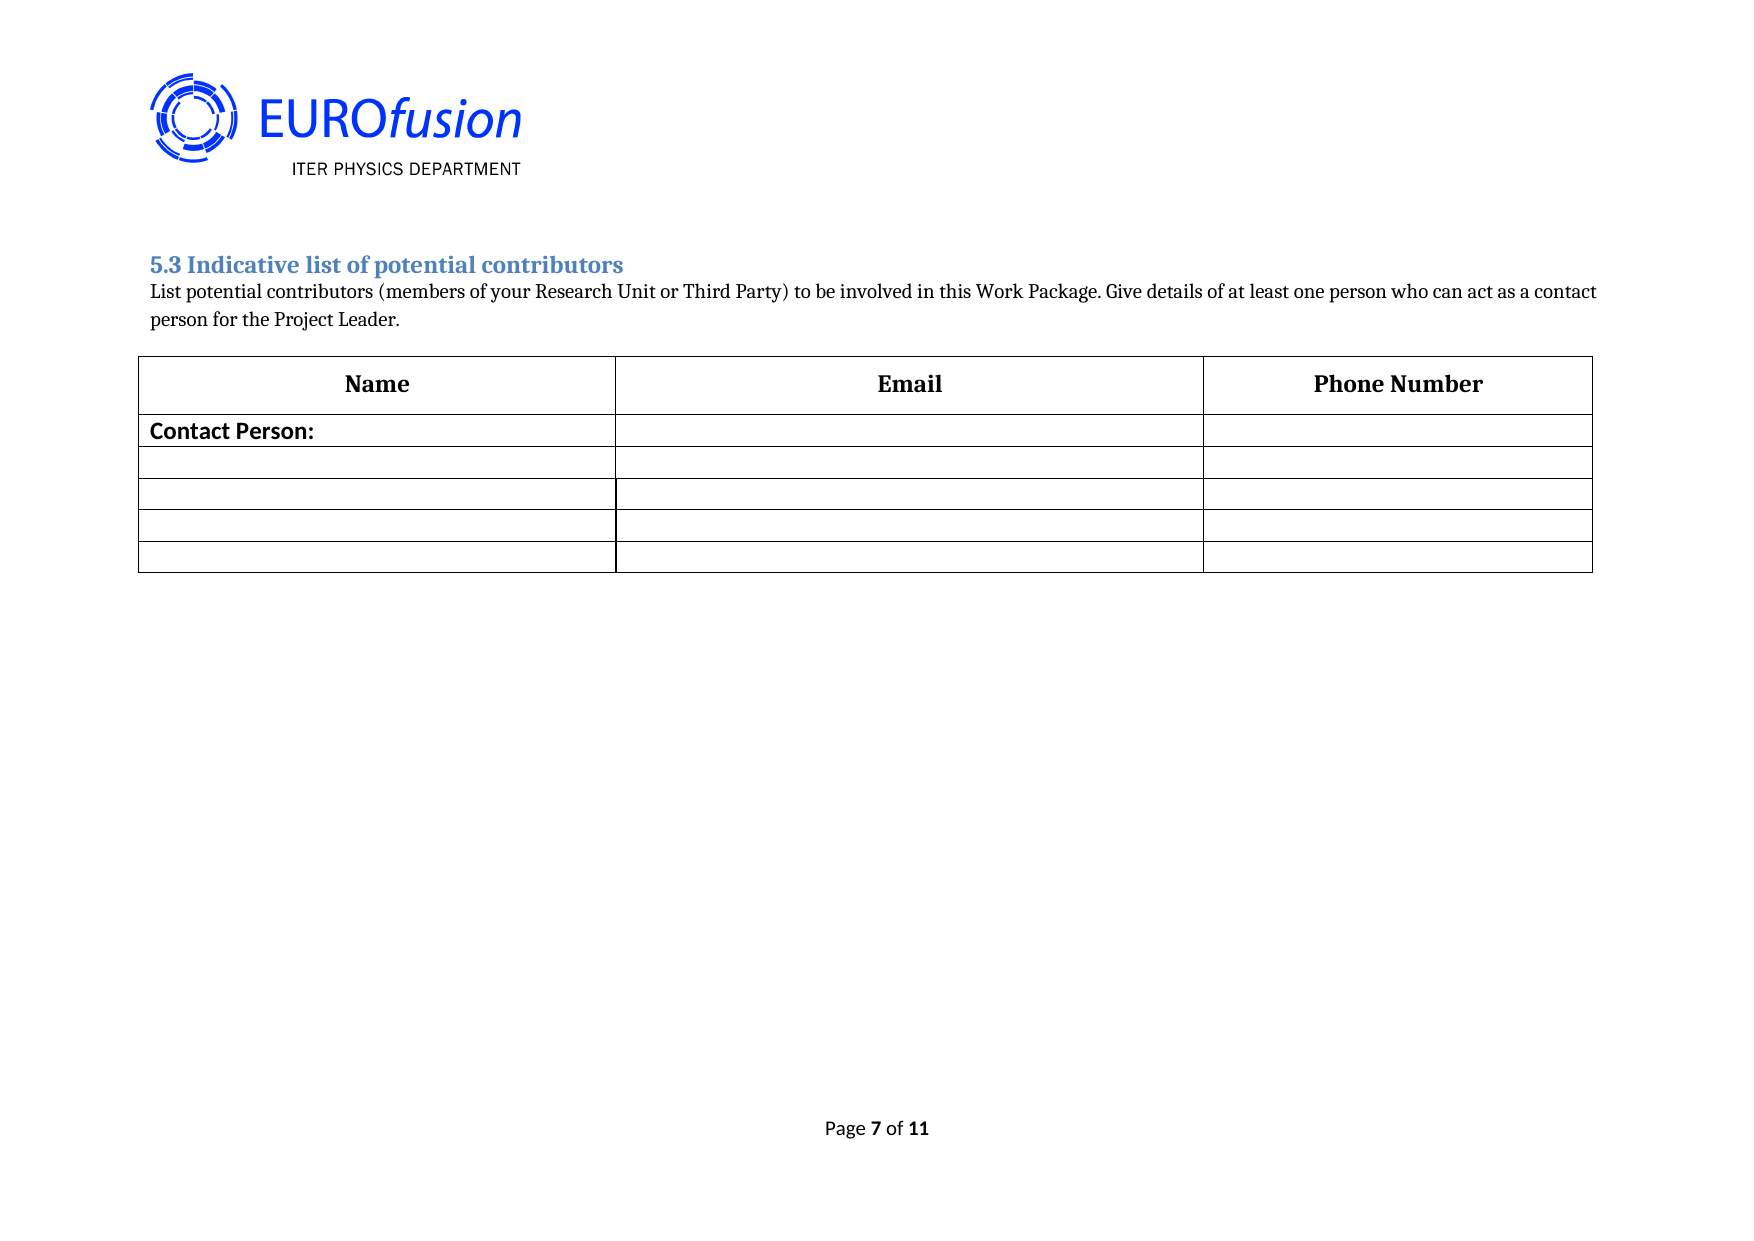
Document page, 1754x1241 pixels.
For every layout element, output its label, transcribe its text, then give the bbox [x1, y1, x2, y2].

table_cell [616, 447, 1203, 477]
table_cell [139, 447, 615, 477]
table_cell [617, 510, 1203, 541]
table_cell [617, 479, 1203, 509]
picture [150, 73, 521, 181]
table_cell [1204, 415, 1592, 446]
table_cell [139, 479, 615, 509]
table_header Name [139, 357, 615, 414]
subtitle 5.3 Indicative list of potential contributors [150, 251, 1604, 280]
table_header Email [616, 357, 1203, 414]
table_header Phone Number [1204, 357, 1592, 414]
table_cell [617, 542, 1203, 572]
table_cell [1204, 479, 1592, 509]
table_cell [1204, 542, 1592, 572]
table_cell Contact Person: [139, 415, 615, 446]
table_cell [1204, 510, 1592, 541]
table_cell [616, 415, 1203, 446]
table_cell [1204, 447, 1592, 477]
text List potential contributors (members of your Research Unit or Third Party) to be involved in this Work Package. Give details of at least one person who can act as a contact person for the Project Leader. [150, 280, 1604, 332]
table_cell [139, 542, 615, 572]
table_cell [139, 510, 615, 541]
